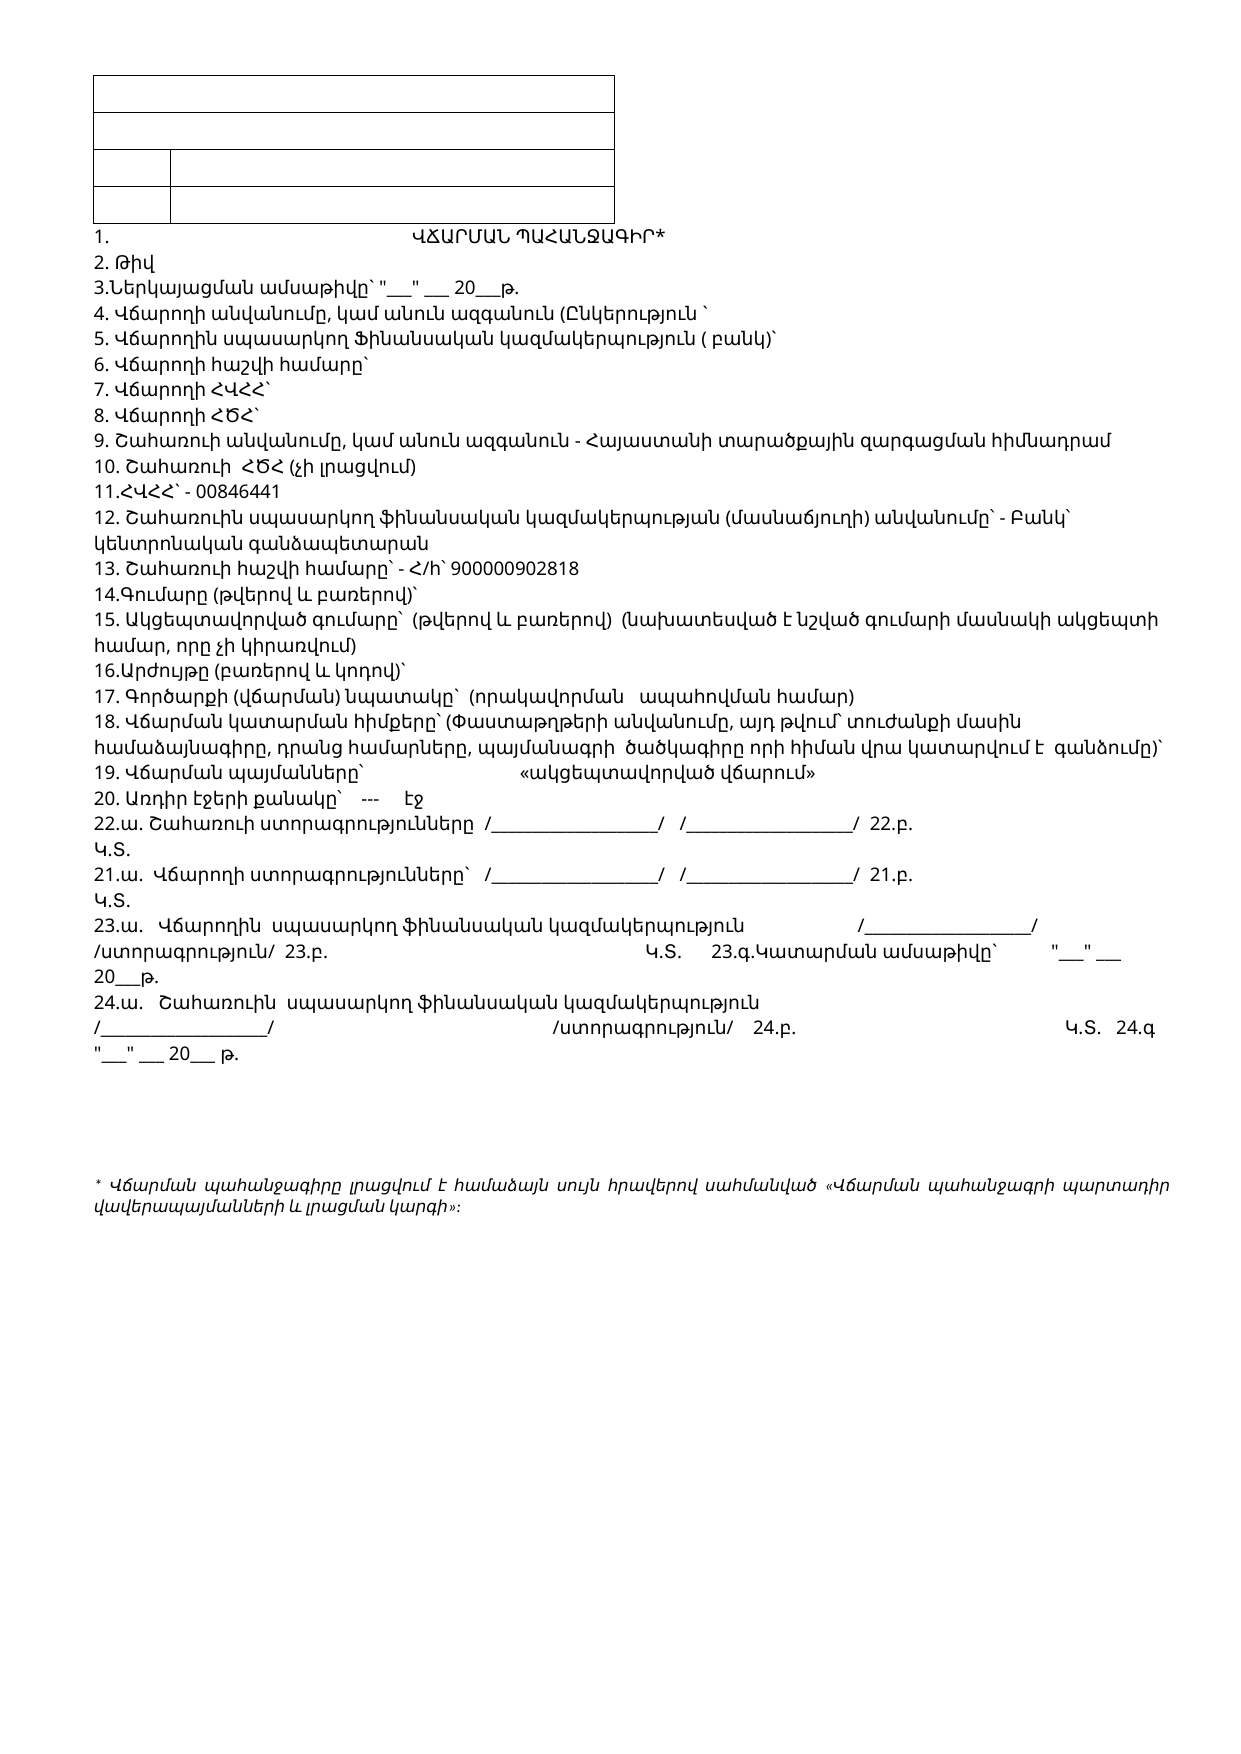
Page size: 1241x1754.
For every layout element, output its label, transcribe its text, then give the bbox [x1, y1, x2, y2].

text * Վճարման պահանջագիրը լրացվում է համաձայն սույն հրավերով սահմանված «Վճարման պահանջագրի պարտադիր վավերապայմանների և լրացման կարգի»: [94, 1176, 1171, 1216]
